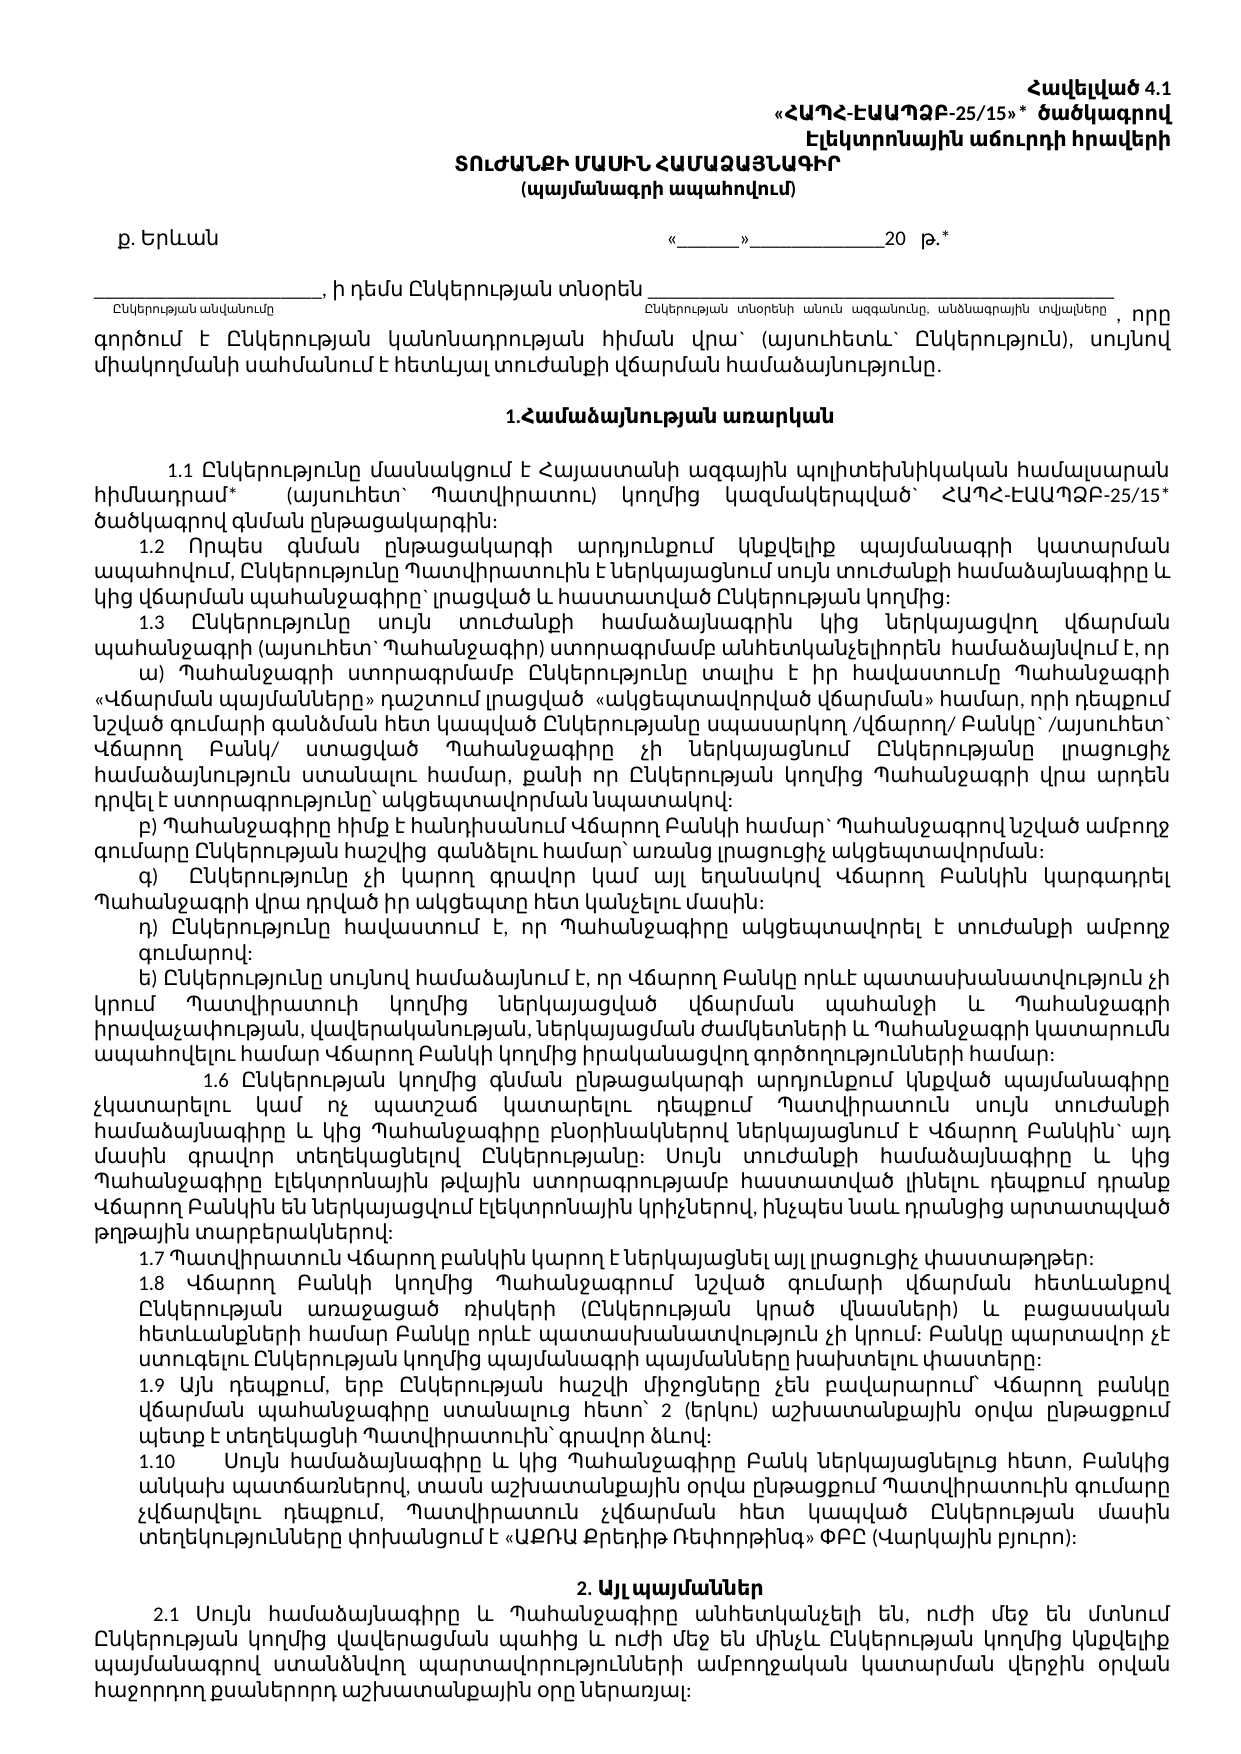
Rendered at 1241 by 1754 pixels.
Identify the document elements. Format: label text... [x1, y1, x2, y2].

text 1.10 Սույն համաձայնագիրը և կից Պահանջագիրը Բանկ ներկայացնելուց հետո, Բանկից անկախ պատճառներով, տասն աշխատանքային օրվա ընթացքում Պատվիրատուին գումարը չվճարվելու դեպքում, Պատվիրատուն չվճարման հետ կապված Ընկերության մասին տեղեկությունները փոխանցում է «ԱՔՌԱ Քրեդիթ Ռեփորթինգ» ՓԲԸ (Վարկային բյուրո): [138, 1448, 1171, 1550]
text 1.Համաձայնության առարկան [169, 403, 1171, 428]
text ե) Ընկերությունը սույնով համաձայնում է, որ Վճարող Բանկը որևէ պատասխանատվություն չի կրում Պատվիրատուի կողմից ներկայացված վճարման պահանջի և Պահանջագրի իրավաչափության, վավերականության, ներկայացման ժամկետների և Պահանջագրի կատարումն ապահովելու համար Վճարող Բանկի կողմից իրականացվող գործողությունների համար: [94, 965, 1171, 1067]
text 1.7 Պատվիրատուն Վճարող բանկին կարող է ներկայացնել այլ լրացուցիչ փաստաթղթեր: [138, 1245, 1171, 1270]
text Էլեկտրոնային աճուրդի հրավերի [94, 126, 1171, 151]
text «ՀԱՊՀ-ԷԱԱՊՁԲ-25/15»* ծածկագրով [94, 100, 1171, 126]
text ՏՈւԺԱՆՔԻ ՄԱՍԻՆ ՀԱՄԱՁԱՅՆԱԳԻՐ [94, 151, 1171, 177]
text բ) Պահանջագիրը հիմք է հանդիսանում Վճարող Բանկի համար` Պահանջագրով նշված ամբողջ գումարը Ընկերության հաշվից գանձելու համար՝ առանց լրացուցիչ ակցեպտավորման: [94, 813, 1171, 864]
text 1.8 Վճարող Բանկի կողմից Պահանջագրում նշված գումարի վճարման հետևանքով Ընկերության առաջացած ռիսկերի (Ընկերության կրած վնասների) և բացասական հետևանքների համար Բանկը որևէ պատասխանատվություն չի կրում: Բանկը պարտավոր չէ ստուգելու Ընկերության կողմից պայմանագրի պայմանները խախտելու փաստերը: [138, 1270, 1171, 1372]
text (պայմանագրի ապահովում) [94, 177, 1171, 199]
text գ) Ընկերությունը չի կարող գրավոր կամ այլ եղանակով Վճարող Բանկին կարգադրել Պահանջագրի վրա դրված իր ակցեպտը հետ կանչելու մասին: [94, 864, 1171, 914]
text ա) Պահանջագրի ստորագրմամբ Ընկերությունը տալիս է իր հավաստումը Պահանջագրի «Վճարման պայմանները» դաշտում լրացված «ակցեպտավորված վճարման» համար, որի դեպքում նշված գումարի գանձման հետ կապված Ընկերությանը սպասարկող /վճարող/ Բանկը` /այսուհետ` Վճարող Բանկ/ ստացված Պահանջագիրը չի ներկայացնում Ընկերությանը լրացուցիչ համաձայնություն ստանալու համար, քանի որ Ընկերության կողմից Պահանջագրի վրա արդեն դրվել է ստորագրությունը՝ ակցեպտավորման նպատակով: [94, 660, 1171, 813]
text 2.1 Սույն համաձայնագիրը և Պահանջագիրը անհետկանչելի են, ուժի մեջ են մտնում Ընկերության կողմից վավերացման պահից և ուժի մեջ են մինչև Ընկերության կողմից կնքվելիք պայմանագրով ստանձնվող պարտավորությունների ամբողջական կատարման վերջին օրվան հաջորդող քսաներորդ աշխատանքային օրը ներառյալ: [94, 1601, 1171, 1702]
text Հավելված 4.1 [94, 75, 1171, 100]
text 1.1 Ընկերությունը մասնակցում է Հայաստանի ազգային պոլիտեխնիկական համալսարան հիմնադրամ* (այսուհետ` Պատվիրատու) կողմից կազմակերպված` ՀԱՊՀ-ԷԱԱՊՁԲ-25/15* ծածկագրով գնման ընթացակարգին: [94, 457, 1171, 533]
text 1.6 Ընկերության կողմից գնման ընթացակարգի արդյունքում կնքված պայմանագիրը չկատարելու կամ ոչ պատշաճ կատարելու դեպքում Պատվիրատուն սույն տուժանքի համաձայնագիրը և կից Պահանջագիրը բնօրինակներով ներկայացնում է Վճարող Բանկին` այդ մասին գրավոր տեղեկացնելով Ընկերությանը: Սույն տուժանքի համաձայնագիրը և կից Պահանջագիրը էլեկտրոնային թվային ստորագրությամբ հաստատված լինելու դեպքում դրանք Վճարող Բանկին են ներկայացվում էլեկտրոնային կրիչներով, ինչպես նաև դրանցից արտատպված թղթային տարբերակներով: [94, 1067, 1171, 1245]
text Ընկերության անվանումը Ընկերության տնօրենի անուն ազգանունը, անձնագրային տվյալները , որը գործում է Ընկերության կանոնադրության հիման վրա` (այսուհետև` Ընկերություն), սույնով միակողմանի սահմանում է հետևյալ տուժանքի վճարման համաձայնությունը. [94, 301, 1171, 377]
text դ) Ընկերությունը հավաստում է, որ Պահանջագիրը ակցեպտավորել է տուժանքի ամբողջ գումարով: [138, 914, 1171, 965]
text ք. Երևան «______»_____________20 թ.* [94, 225, 1171, 250]
text 1.9 Այն դեպքում, երբ Ընկերության հաշվի միջոցները չեն բավարարում՝ Վճարող բանկը վճարման պահանջագիրը ստանալուց հետո՝ 2 (երկու) աշխատանքային օրվա ընթացքում պետք է տեղեկացնի Պատվիրատուին՝ գրավոր ձևով: [138, 1372, 1171, 1448]
text ______________________, ի դեմս Ընկերության տնօրեն _____________________________________________ [94, 276, 1171, 301]
text 1.3 Ընկերությունը սույն տուժանքի համաձայնագրին կից ներկայացվող վճարման պահանջագրի (այսուհետ` Պահանջագիր) ստորագրմամբ անհետկանչելիորեն համաձայնվում է, որ [94, 609, 1171, 660]
text 2. Այլ պայմաններ [169, 1575, 1171, 1601]
text 1.2 Որպես գնման ընթացակարգի արդյունքում կնքվելիք պայմանագրի կատարման ապահովում, Ընկերությունը Պատվիրատուին է ներկայացնում սույն տուժանքի համաձայնագիրը և կից վճարման պահանջագիրը` լրացված և հաստատված Ընկերության կողմից: [94, 533, 1171, 609]
